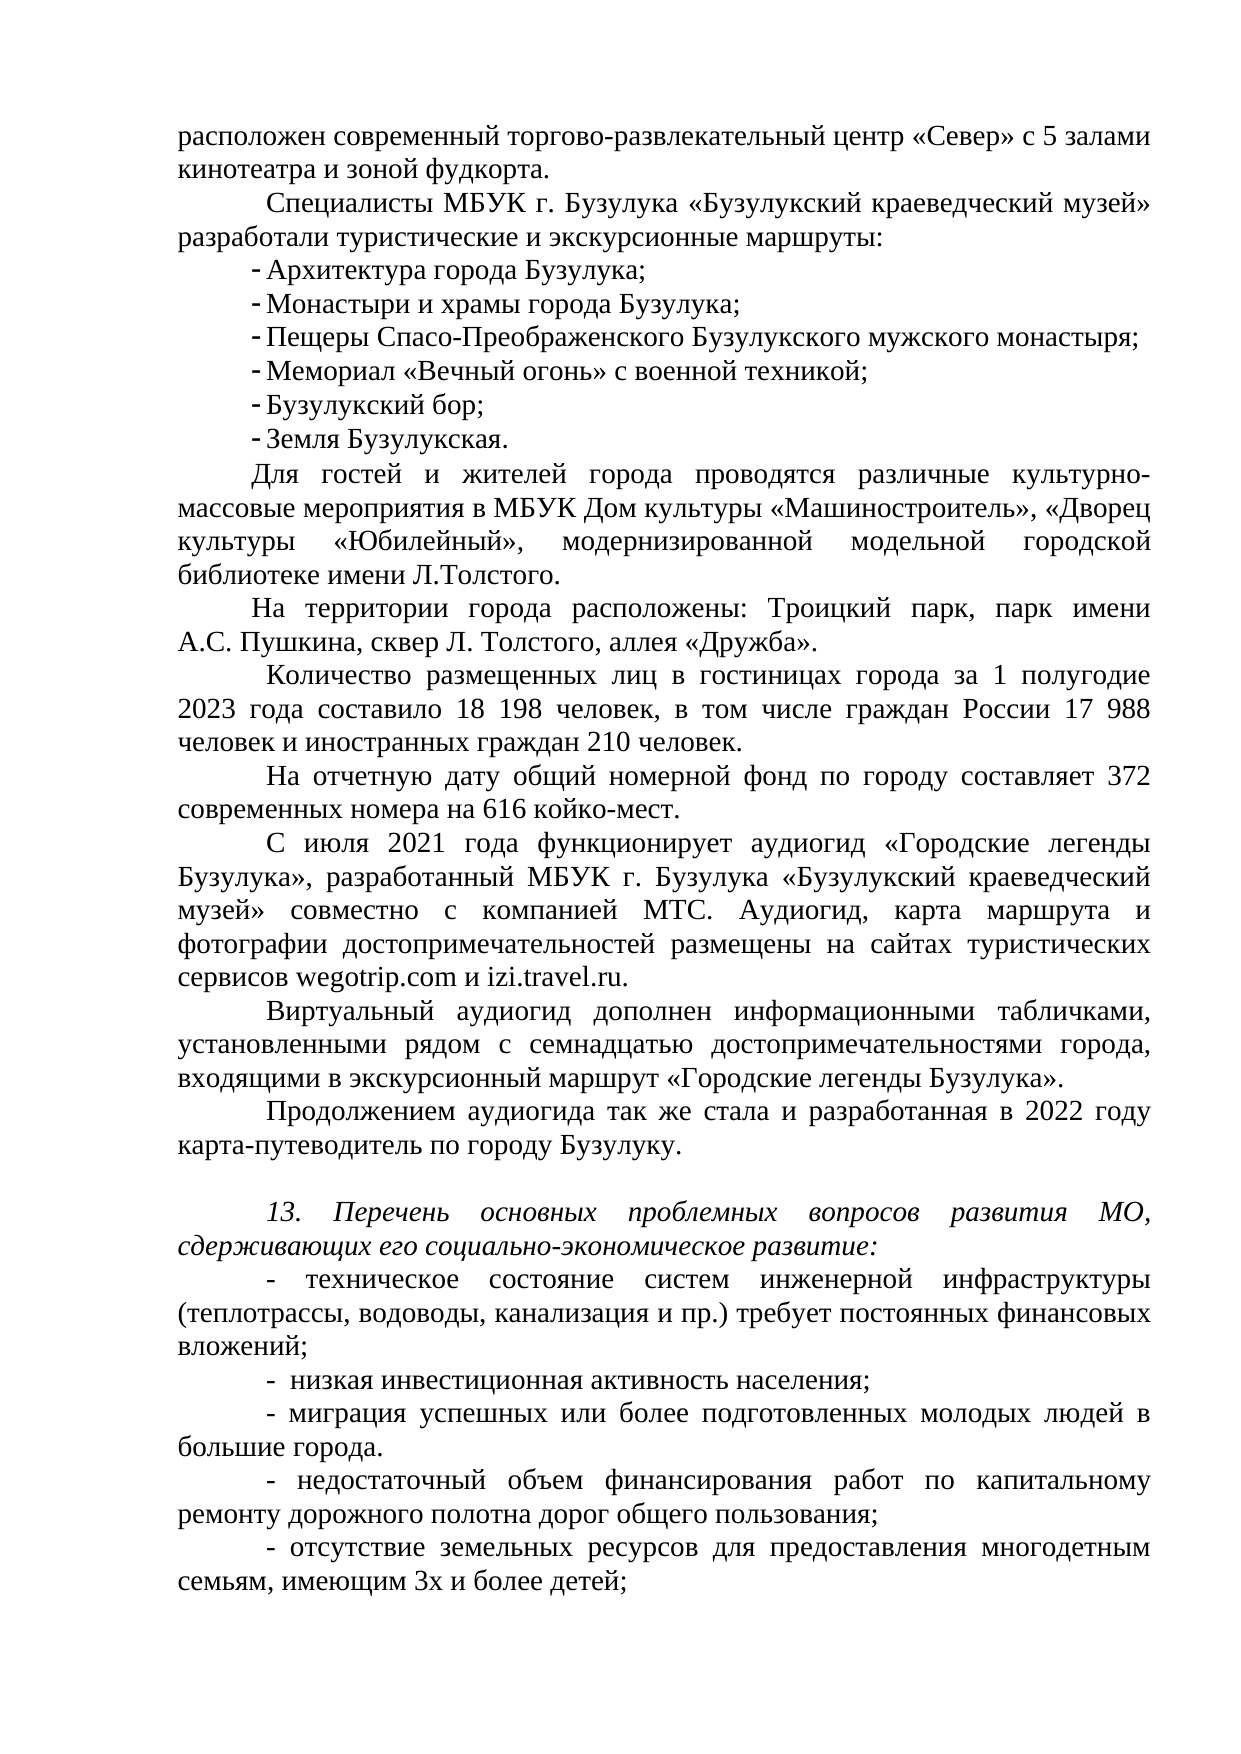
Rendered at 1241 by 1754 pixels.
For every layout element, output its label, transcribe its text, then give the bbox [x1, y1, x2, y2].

list Для гостей и жителей города проводятся различные культурно-массовые мероприятия в МБУК Дом культуры «Машиностроитель», «Дворец культуры «Юбилейный», модернизированной модельной городской библиотеке имени Л.Толстого. [177, 456, 1152, 590]
list Монастыри и храмы города Бузулука; [177, 286, 1152, 319]
list Земля Бузулукская. [177, 421, 1152, 456]
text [177, 118, 1152, 185]
text На отчетную дату общий номерной фонд по городу составляет 372 современных номера на 616 койко-мест. [177, 758, 1152, 825]
text - недостаточный объем финансирования работ по капитальному ремонту дорожного полотна дорог общего пользования; [177, 1462, 1152, 1529]
list На территории города расположены: Троицкий парк, парк имени А.С. Пушкина, сквер Л. Толстого, аллея «Дружба». [177, 590, 1152, 657]
text - низкая инвестиционная активность населения; [177, 1362, 1152, 1395]
text Продолжением аудиогида так же стала и разработанная в 2022 году карта-путеводитель по городу Бузулуку. [177, 1093, 1152, 1161]
text Количество размещенных лиц в гостиницах города за 1 полугодие 2023 года составило 18 198 человек, в том числе граждан России 17 988 человек и иностранных граждан 210 человек. [177, 657, 1152, 758]
text Виртуальный аудиогид дополнен информационными табличками, установленными рядом с семнадцатью достопримечательностями города, входящими в экскурсионный маршрут «Городские легенды Бузулука». [177, 993, 1152, 1093]
text 13. Перечень основных проблемных вопросов развития МО, сдерживающих его социально-экономическое развитие: [177, 1194, 1152, 1261]
list Бузулукский бор; [177, 387, 1152, 421]
text - техническое состояние систем инженерной инфраструктуры (теплотрассы, водоводы, канализация и пр.) требует постоянных финансовых вложений; [177, 1261, 1152, 1362]
text Специалисты МБУК г. Бузулука «Бузулукский краеведческий музей» разработали туристические и экскурсионные маршруты: [177, 185, 1152, 252]
list Мемориал «Вечный огонь» с военной техникой; [177, 353, 1152, 387]
text - миграция успешных или более подготовленных молодых людей в большие города. [177, 1395, 1152, 1462]
text - отсутствие земельных ресурсов для предоставления многодетным семьям, имеющим 3х и более детей; [177, 1529, 1152, 1597]
list Пещеры Спасо-Преображенского Бузулукского мужского монастыря; [177, 319, 1152, 353]
text С июля 2021 года функционирует аудиогид «Городские легенды Бузулука», разработанный МБУК г. Бузулука «Бузулукский краеведческий музей» совместно с компанией МТС. Аудиогид, карта маршрута и фотографии достопримечательностей размещены на сайтах туристических сервисов wegotrip.com и izi.travel.ru. [177, 825, 1152, 993]
list Архитектура города Бузулука; [177, 252, 1152, 286]
